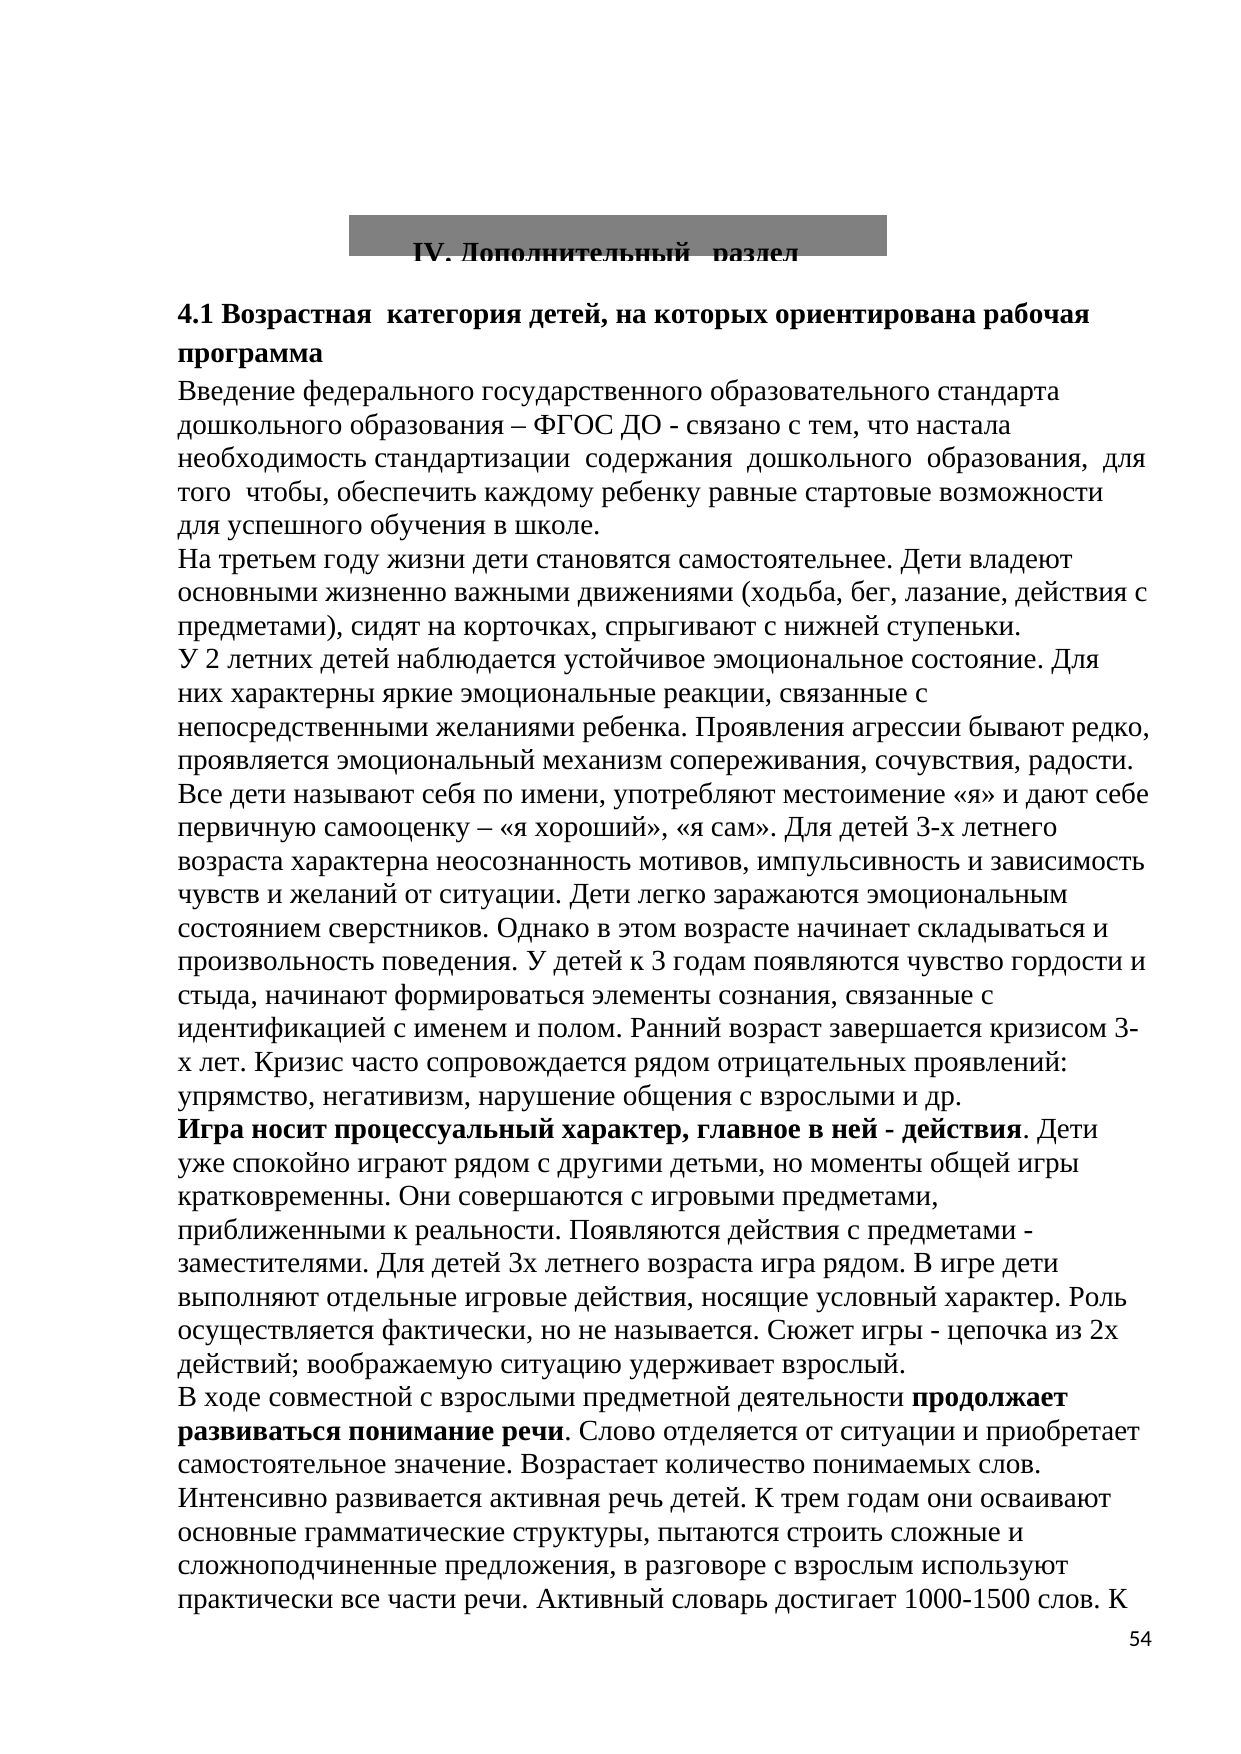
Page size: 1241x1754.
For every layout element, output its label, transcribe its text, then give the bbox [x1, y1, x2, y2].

text Введение федерального государственного образовательного стандарта дошкольного образования – ФГОС ДО - связано с тем, что настала необходимость стандартизации содержания дошкольного образования, для того чтобы, обеспечить каждому ребенку равные стартовые возможности для успешного обучения в школе. [177, 373, 1152, 541]
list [177, 1379, 1152, 1614]
text 4.1 Возрастная категория детей, на которых ориентирована рабочая программа [177, 296, 1152, 368]
list У 2 летних детей наблюдается устойчивое эмоциональное состояние. Для них характерны яркие эмоциональные реакции, связанные с непосредственными желаниями ребенка. Проявления агрессии бывают редко, проявляется эмоциональный механизм сопереживания, сочувствия, радости. Все дети называют себя по имени, употребляют местоимение «я» и дают себе первичную самооценку – «я хороший», «я сам». Для детей 3-х летнего возраста характерна неосознанность мотивов, импульсивность и зависимость чувств и желаний от ситуации. Дети легко заражаются эмоциональным состоянием сверстников. Однако в этом возрасте начинает складываться и произвольность поведения. У детей к 3 годам появляются чувство гордости и стыда, начинают формироваться элементы сознания, связанные с идентификацией с именем и полом. Ранний возраст завершается кризисом 3-х лет. Кризис часто сопровождается рядом отрицательных проявлений: упрямство, негативизм, нарушение общения с взрослыми и др. [177, 642, 1152, 1111]
list На третьем году жизни дети становятся самостоятельнее. Дети владеют основными жизненно важными движениями (ходьба, бег, лазание, действия с предметами), сидят на корточках, спрыгивают с нижней ступеньки. [177, 541, 1152, 642]
list Игра носит процессуальный характер, главное в ней - действия. Дети уже спокойно играют рядом с другими детьми, но моменты общей игры кратковременны. Они совершаются с игровыми предметами, приближенными к реальности. Появляются действия с предметами - заместителями. Для детей 3х летнего возраста игра рядом. В игре дети выполняют отдельные игровые действия, носящие условный характер. Роль осуществляется фактически, но не называется. Сюжет игры - цепочка из 2х действий; воображаемую ситуацию удерживает взрослый. [177, 1111, 1152, 1379]
